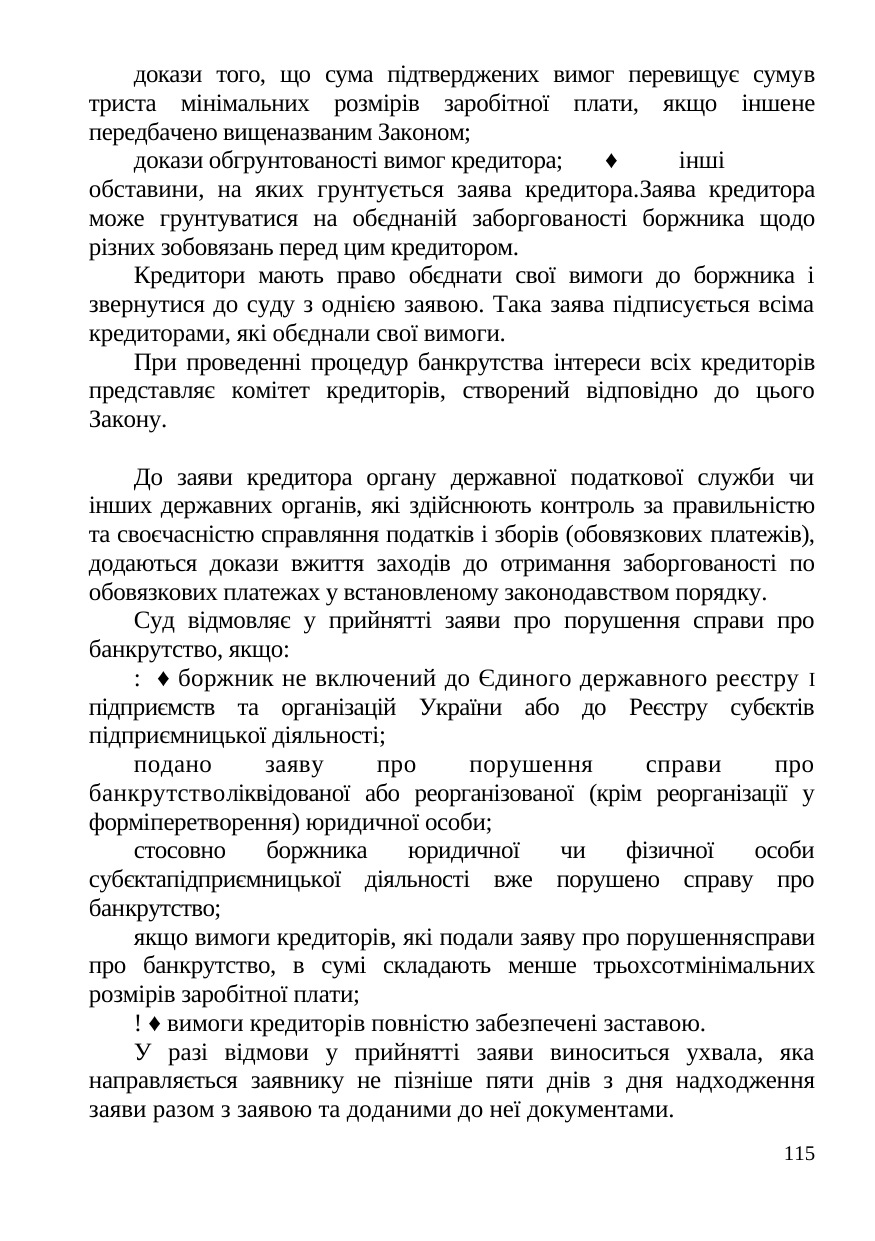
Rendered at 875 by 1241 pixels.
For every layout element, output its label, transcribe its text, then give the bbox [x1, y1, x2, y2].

text Суд відмовляє у прийнятті заяви про порушення справи про банкрутство, якщо: [89, 605, 815, 663]
text До заяви кредитора органу державної податкової служби чи інших державних органів, які здійснюють контроль за правильністю та своєчасністю справляння податків і зборів (обовязкових платежів), додаються докази вжиття заходів до отримання заборгованості по обовязкових платежах у встановленому законодавством порядку. [89, 462, 815, 605]
text докази того, що сума підтверджених вимог перевищує сумув триста мінімальних розмірів заробітної плати, якщо іншене передбачено вищеназваним Законом; [89, 59, 815, 145]
text : ♦ боржник не включений до Єдиного державного реєстру і підприємств та організацій України або до Реєстру субєктів підприємницької діяльності; [89, 663, 815, 749]
text У разі відмови у прийнятті заяви виноситься ухвала, яка направляється заявнику не пізніше пяти днів з дня надходження заяви разом з заявою та доданими до неї документами. [89, 1037, 815, 1123]
text стосовно боржника юридичної чи фізичної особи субєктапідприємницької діяльності вже порушено справу про банкрутство; [89, 835, 815, 922]
text При проведенні процедур банкрутства інтереси всіх кредиторів представляє комітет кредиторів, створений відповідно до цього Закону. [89, 347, 815, 433]
text подано заяву про порушення справи про банкрутстволіквідованої або реорганізованої (крім реорганізації у форміперетворення) юридичної особи; [89, 749, 815, 835]
text ! ♦ вимоги кредиторів повністю забезпечені заставою. [89, 1008, 815, 1037]
text докази обгрунтованості вимог кредитора; ♦ інші обставини, на яких грунтується заява кредитора.Заява кредитора може грунтуватися на обєднаній заборгованості боржника щодо різних зобовязань перед цим кредитором. [89, 145, 815, 260]
text якщо вимоги кредиторів, які подали заяву про порушеннясправи про банкрутство, в сумі складають менше трьохсотмінімальних розмірів заробітної плати; [89, 922, 815, 1008]
text Кредитори мають право обєднати свої вимоги до боржника і звернутися до суду з однією заявою. Така заява підписується всіма кредиторами, які обєднали свої вимоги. [89, 260, 815, 347]
